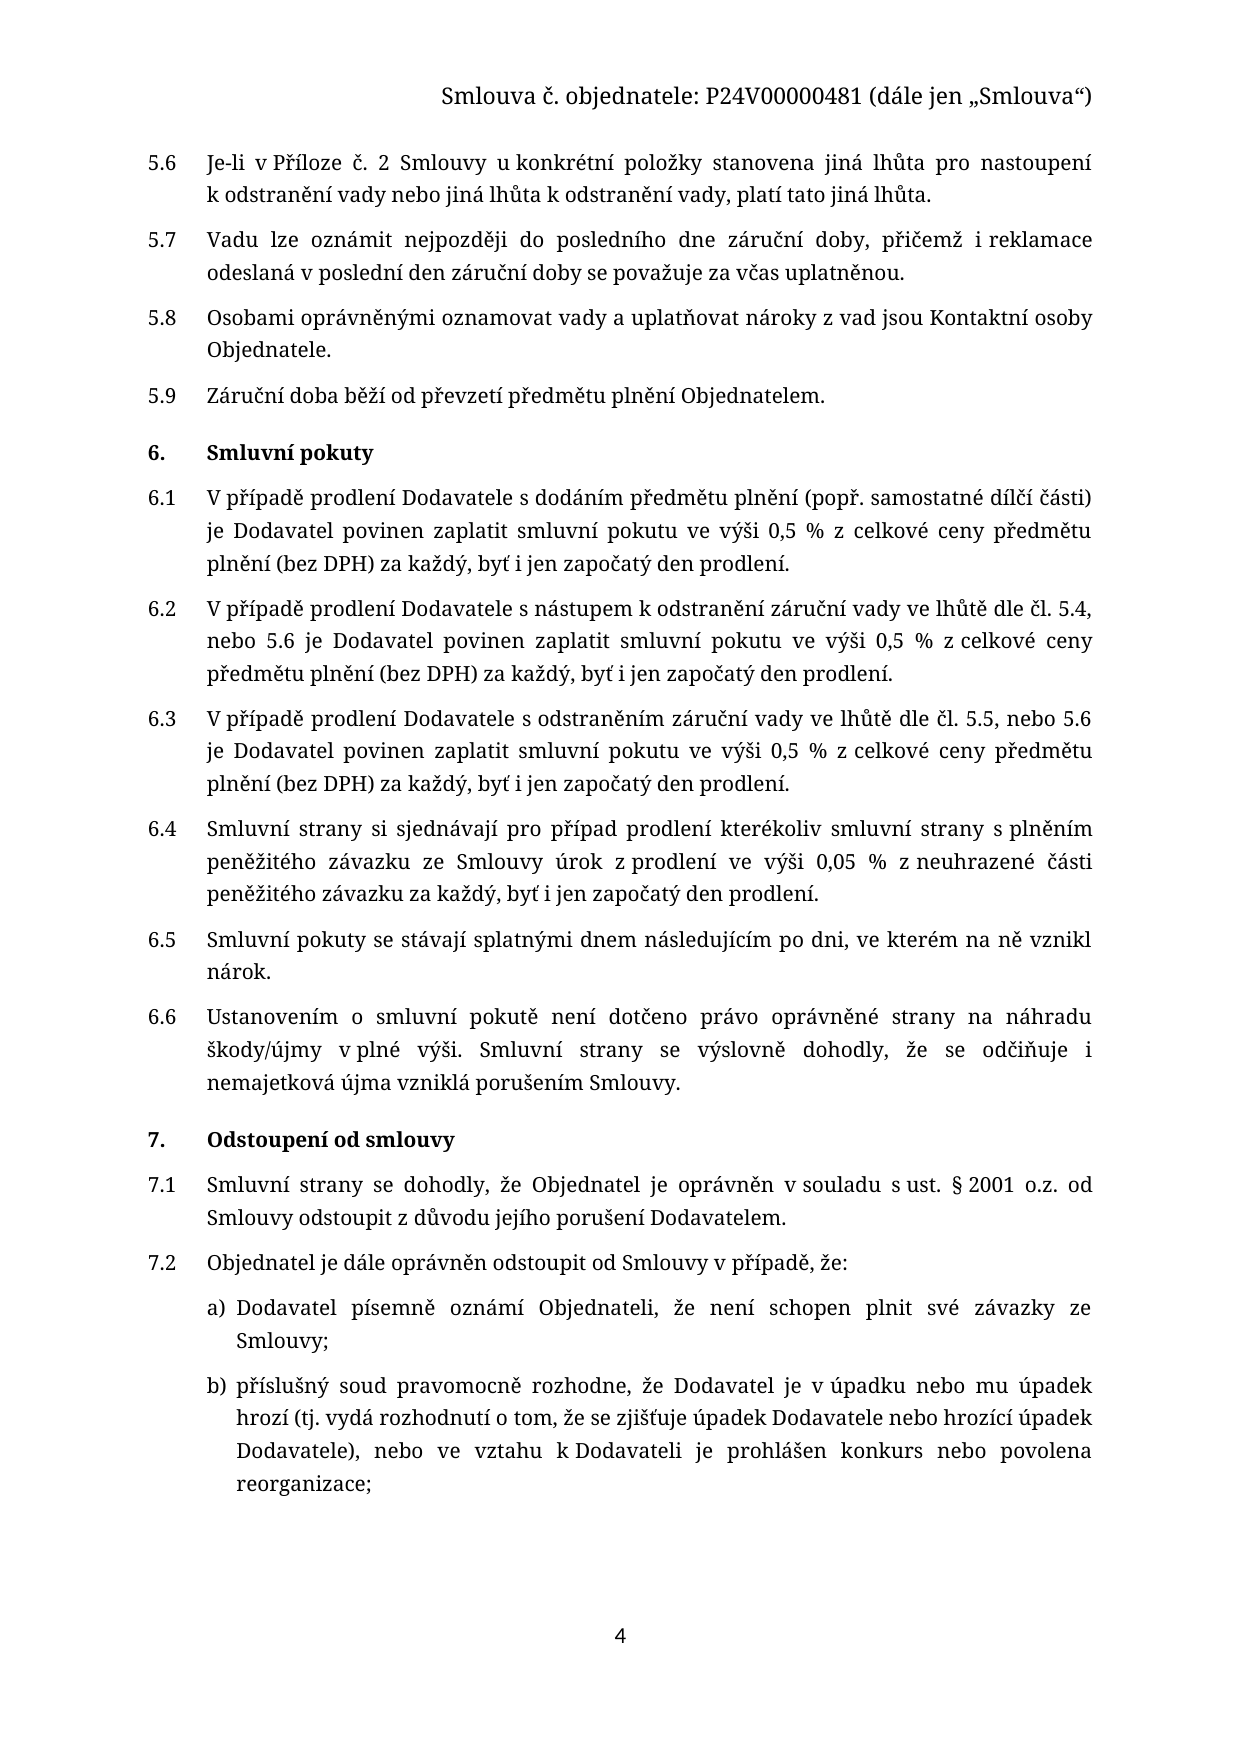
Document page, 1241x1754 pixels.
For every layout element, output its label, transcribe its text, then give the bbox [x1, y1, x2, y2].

list Objednatel je dále oprávněn odstoupit od Smlouvy v případě, že: [148, 1248, 1093, 1276]
list Smluvní strany se dohodly, že Objednatel je oprávněn v souladu s ust. § 2001 o.z. od Smlouvy odstoupit z důvodu jejího porušení Dodavatelem. [148, 1170, 1093, 1231]
list Záruční doba běží od převzetí předmětu plnění Objednatelem. [148, 381, 1093, 409]
list Smluvní pokuty se stávají splatnými dnem následujícím po dni, ve kterém na ně vznikl nárok. [148, 925, 1093, 986]
list Vadu lze oznámit nejpozději do posledního dne záruční doby, přičemž i reklamace odeslaná v poslední den záruční doby se považuje za včas uplatněnou. [148, 225, 1093, 286]
list V případě prodlení Dodavatele s dodáním předmětu plnění (popř. samostatné dílčí části) je Dodavatel povinen zaplatit smluvní pokutu ve výši 0,5 % z celkové ceny předmětu plnění (bez DPH) za každý, byť i jen započatý den prodlení. [148, 483, 1093, 577]
list Je-li v Příloze č. 2 Smlouvy u konkrétní položky stanovena jiná lhůta pro nastoupení k odstranění vady nebo jiná lhůta k odstranění vady, platí tato jiná lhůta. [148, 148, 1093, 209]
list V případě prodlení Dodavatele s nástupem k odstranění záruční vady ve lhůtě dle čl. 5.4, nebo 5.6 je Dodavatel povinen zaplatit smluvní pokutu ve výši 0,5 % z celkové ceny předmětu plnění (bez DPH) za každý, byť i jen započatý den prodlení. [148, 594, 1093, 687]
list Osobami oprávněnými oznamovat vady a uplatňovat nároky z vad jsou Kontaktní osoby Objednatele. [148, 303, 1093, 364]
list Dodavatel písemně oznámí Objednateli, že není schopen plnit své závazky ze Smlouvy; [207, 1293, 1093, 1354]
list Smluvní pokuty [148, 438, 1093, 467]
list Ustanovením o smluvní pokutě není dotčeno právo oprávněné strany na náhradu škody/újmy v plné výši. Smluvní strany se výslovně dohodly, že se odčiňuje i nemajetková újma vzniklá porušením Smlouvy. [148, 1002, 1093, 1096]
list příslušný soud pravomocně rozhodne, že Dodavatel je v úpadku nebo mu úpadek hrozí (tj. vydá rozhodnutí o tom, že se zjišťuje úpadek Dodavatele nebo hrozící úpadek Dodavatele), nebo ve vztahu k Dodavateli je prohlášen konkurs nebo povolena reorganizace; [207, 1371, 1093, 1497]
list V případě prodlení Dodavatele s odstraněním záruční vady ve lhůtě dle čl. 5.5, nebo 5.6 je Dodavatel povinen zaplatit smluvní pokutu ve výši 0,5 % z celkové ceny předmětu plnění (bez DPH) za každý, byť i jen započatý den prodlení. [148, 704, 1093, 798]
list Odstoupení od smlouvy [148, 1125, 1093, 1154]
list Smluvní strany si sjednávají pro případ prodlení kterékoliv smluvní strany s plněním peněžitého závazku ze Smlouvy úrok z prodlení ve výši 0,05 % z neuhrazené části peněžitého závazku za každý, byť i jen započatý den prodlení. [148, 814, 1093, 908]
